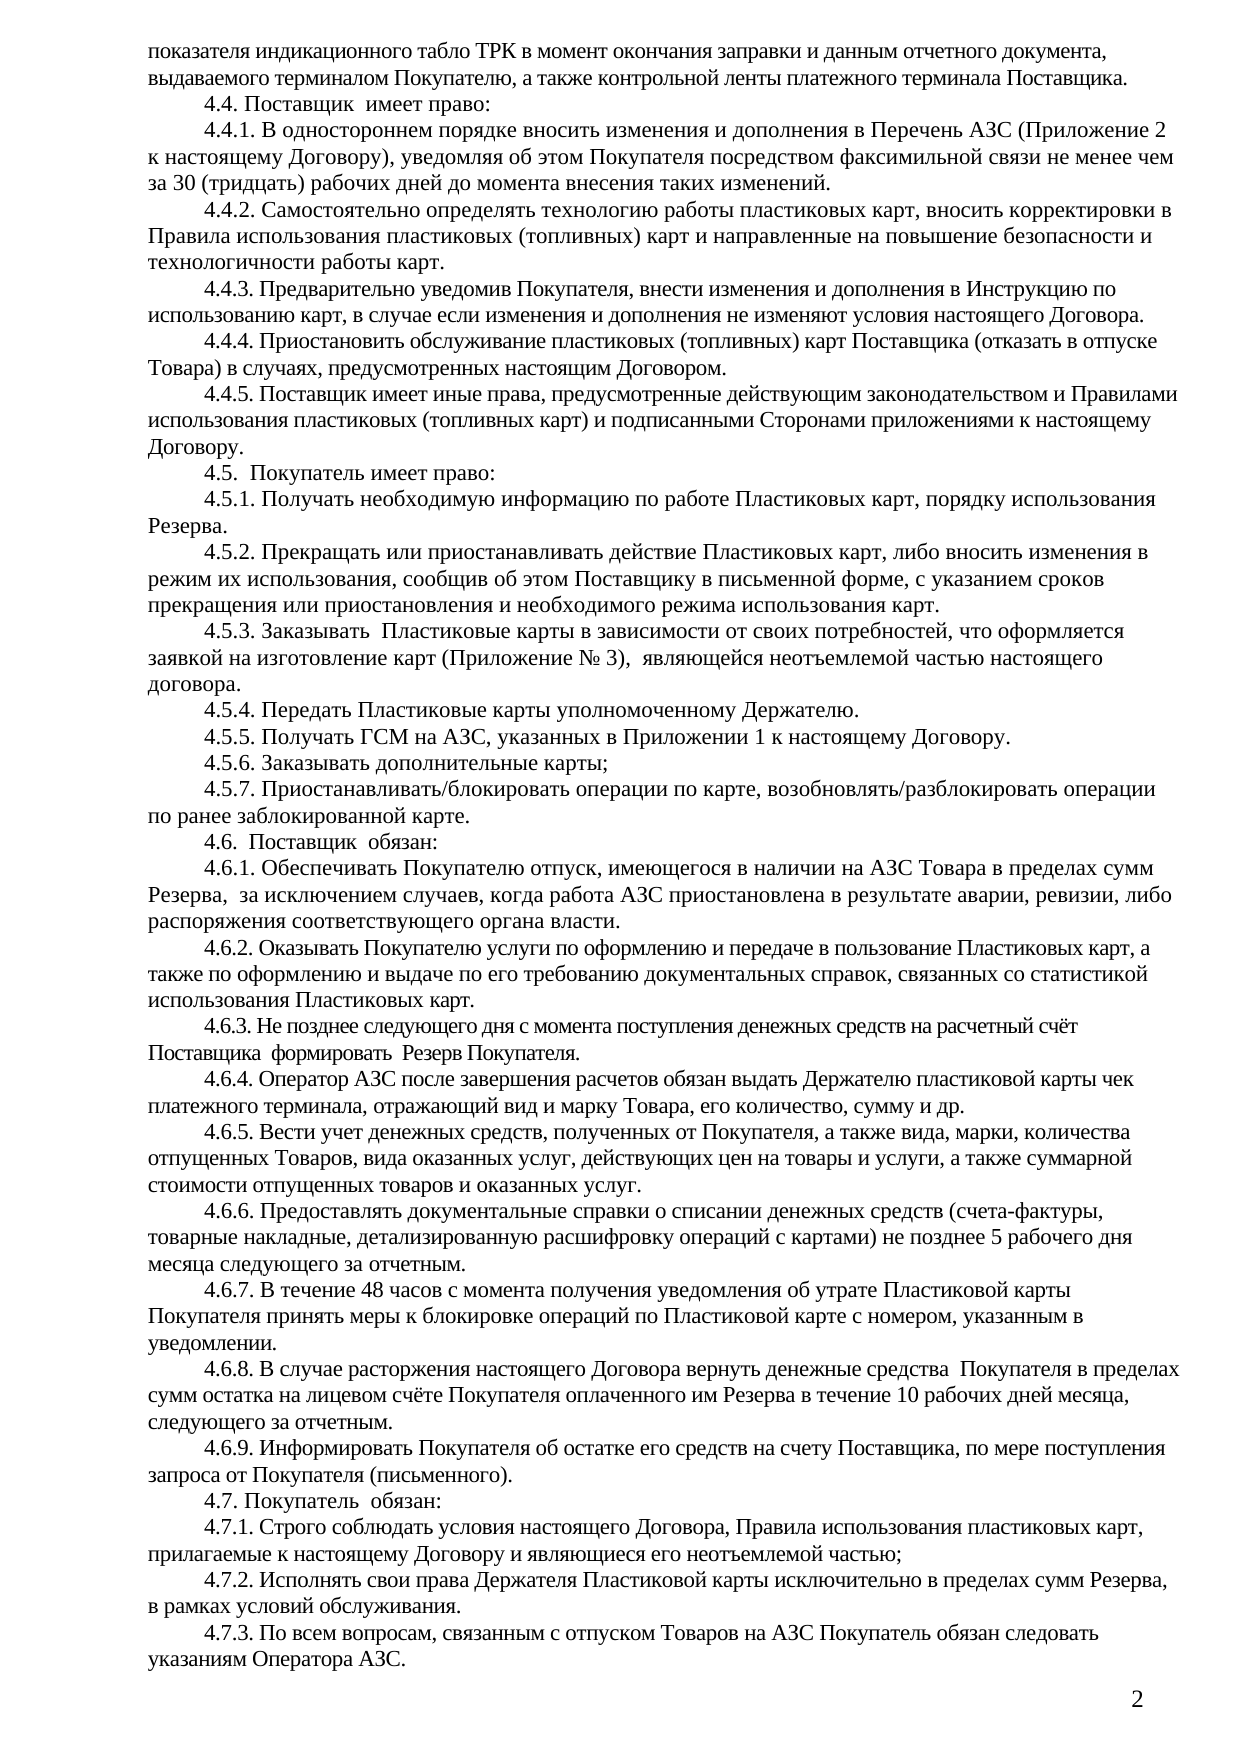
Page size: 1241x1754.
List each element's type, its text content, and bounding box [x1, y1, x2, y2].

text 4.5.5. Получать ГСМ на АЗС, указанных в Приложении 1 к настоящему Договору. [148, 723, 1181, 749]
text 4.6.5. Вести учет денежных средств, полученных от Покупателя, а также вида, марки, количества отпущенных Товаров, вида оказанных услуг, действующих цен на товары и услуги, а также суммарной стоимости отпущенных товаров и оказанных услуг. [148, 1118, 1181, 1197]
text 4.4.2. Самостоятельно определять технологию работы пластиковых карт, вносить корректировки в Правила использования пластиковых (топливных) карт и направленные на повышение безопасности и технологичности работы карт. [148, 196, 1181, 275]
text 4.5.3. Заказывать Пластиковые карты в зависимости от своих потребностей, что оформляется заявкой на изготовление карт (Приложение № 3), являющейся неотъемлемой частью настоящего договора. [148, 617, 1181, 696]
text 4.4. Поставщик имеет право: [148, 90, 1181, 117]
text 4.4.4. Приостановить обслуживание пластиковых (топливных) карт Поставщика (отказать в отпуске Товара) в случаях, предусмотренных настоящим Договором. [148, 327, 1181, 380]
text 4.5. Покупатель имеет право: [148, 459, 1181, 486]
text 4.5.2. Прекращать или приостанавливать действие Пластиковых карт, либо вносить изменения в режим их использования, сообщив об этом Поставщику в письменной форме, с указанием сроков прекращения или приостановления и необходимого режима использования карт. [148, 538, 1181, 617]
text 4.5.1. Получать необходимую информацию по работе Пластиковых карт, порядку использования Резерва. [148, 486, 1181, 538]
text 4.6.9. Информировать Покупателя об остатке его средств на счету Поставщика, по мере поступления запроса от Покупателя (письменного). [148, 1434, 1181, 1487]
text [148, 37, 1181, 90]
text 4.5.7. Приостанавливать/блокировать операции по карте, возобновлять/разблокировать операции по ранее заблокированной карте. [148, 775, 1181, 828]
text 4.6. Поставщик обязан: [148, 828, 1181, 854]
text 4.4.5. Поставщик имеет иные права, предусмотренные действующим законодательством и Правилами использования пластиковых (топливных карт) и подписанными Сторонами приложениями к настоящему Договору. [148, 380, 1181, 459]
text 4.7.3. По всем вопросам, связанным с отпуском Товаров на АЗС Покупатель обязан следовать указаниям Оператора АЗС. [148, 1619, 1181, 1671]
text 4.6.3. Не позднее следующего дня с момента поступления денежных средств на расчетный счёт Поставщика формировать Резерв Покупателя. [148, 1013, 1181, 1065]
text 4.4.1. В одностороннем порядке вносить изменения и дополнения в Перечень АЗС (Приложение 2 к настоящему Договору), уведомляя об этом Покупателя посредством факсимильной связи не менее чем за 30 (тридцать) рабочих дней до момента внесения таких изменений. [148, 117, 1181, 196]
text 4.6.7. В течение 48 часов с момента получения уведомления об утрате Пластиковой карты Покупателя принять меры к блокировке операций по Пластиковой карте с номером, указанным в уведомлении. [148, 1276, 1181, 1355]
text 4.6.2. Оказывать Покупателю услуги по оформлению и передаче в пользование Пластиковых карт, а также по оформлению и выдаче по его требованию документальных справок, связанных со статистикой использования Пластиковых карт. [148, 933, 1181, 1013]
text 4.7.1. Строго соблюдать условия настоящего Договора, Правила использования пластиковых карт, прилагаемые к настоящему Договору и являющиеся его неотъемлемой частью; [148, 1513, 1181, 1566]
text 4.4.3. Предварительно уведомив Покупателя, внести изменения и дополнения в Инструкцию по использованию карт, в случае если изменения и дополнения не изменяют условия настоящего Договора. [148, 275, 1181, 327]
text 4.6.8. В случае расторжения настоящего Договора вернуть денежные средства Покупателя в пределах сумм остатка на лицевом счёте Покупателя оплаченного им Резерва в течение 10 рабочих дней месяца, следующего за отчетным. [148, 1355, 1181, 1434]
text 4.6.4. Оператор АЗС после завершения расчетов обязан выдать Держателю пластиковой карты чек платежного терминала, отражающий вид и марку Товара, его количество, сумму и др. [148, 1065, 1181, 1118]
text 4.5.4. Передать Пластиковые карты уполномоченному Держателю. [148, 696, 1181, 723]
text 4.6.6. Предоставлять документальные справки о списании денежных средств (счета-фактуры, товарные накладные, детализированную расшифровку операций с картами) не позднее 5 рабочего дня месяца следующего за отчетным. [148, 1197, 1181, 1276]
text 4.7. Покупатель обязан: [148, 1487, 1181, 1513]
text 4.5.6. Заказывать дополнительные карты; [148, 749, 1181, 775]
text 4.6.1. Обеспечивать Покупателю отпуск, имеющегося в наличии на АЗС Товара в пределах сумм Резерва, за исключением случаев, когда работа АЗС приостановлена в результате аварии, ревизии, либо распоряжения соответствующего органа власти. [148, 854, 1181, 933]
text 4.7.2. Исполнять свои права Держателя Пластиковой карты исключительно в пределах сумм Резерва, в рамках условий обслуживания. [148, 1566, 1181, 1619]
